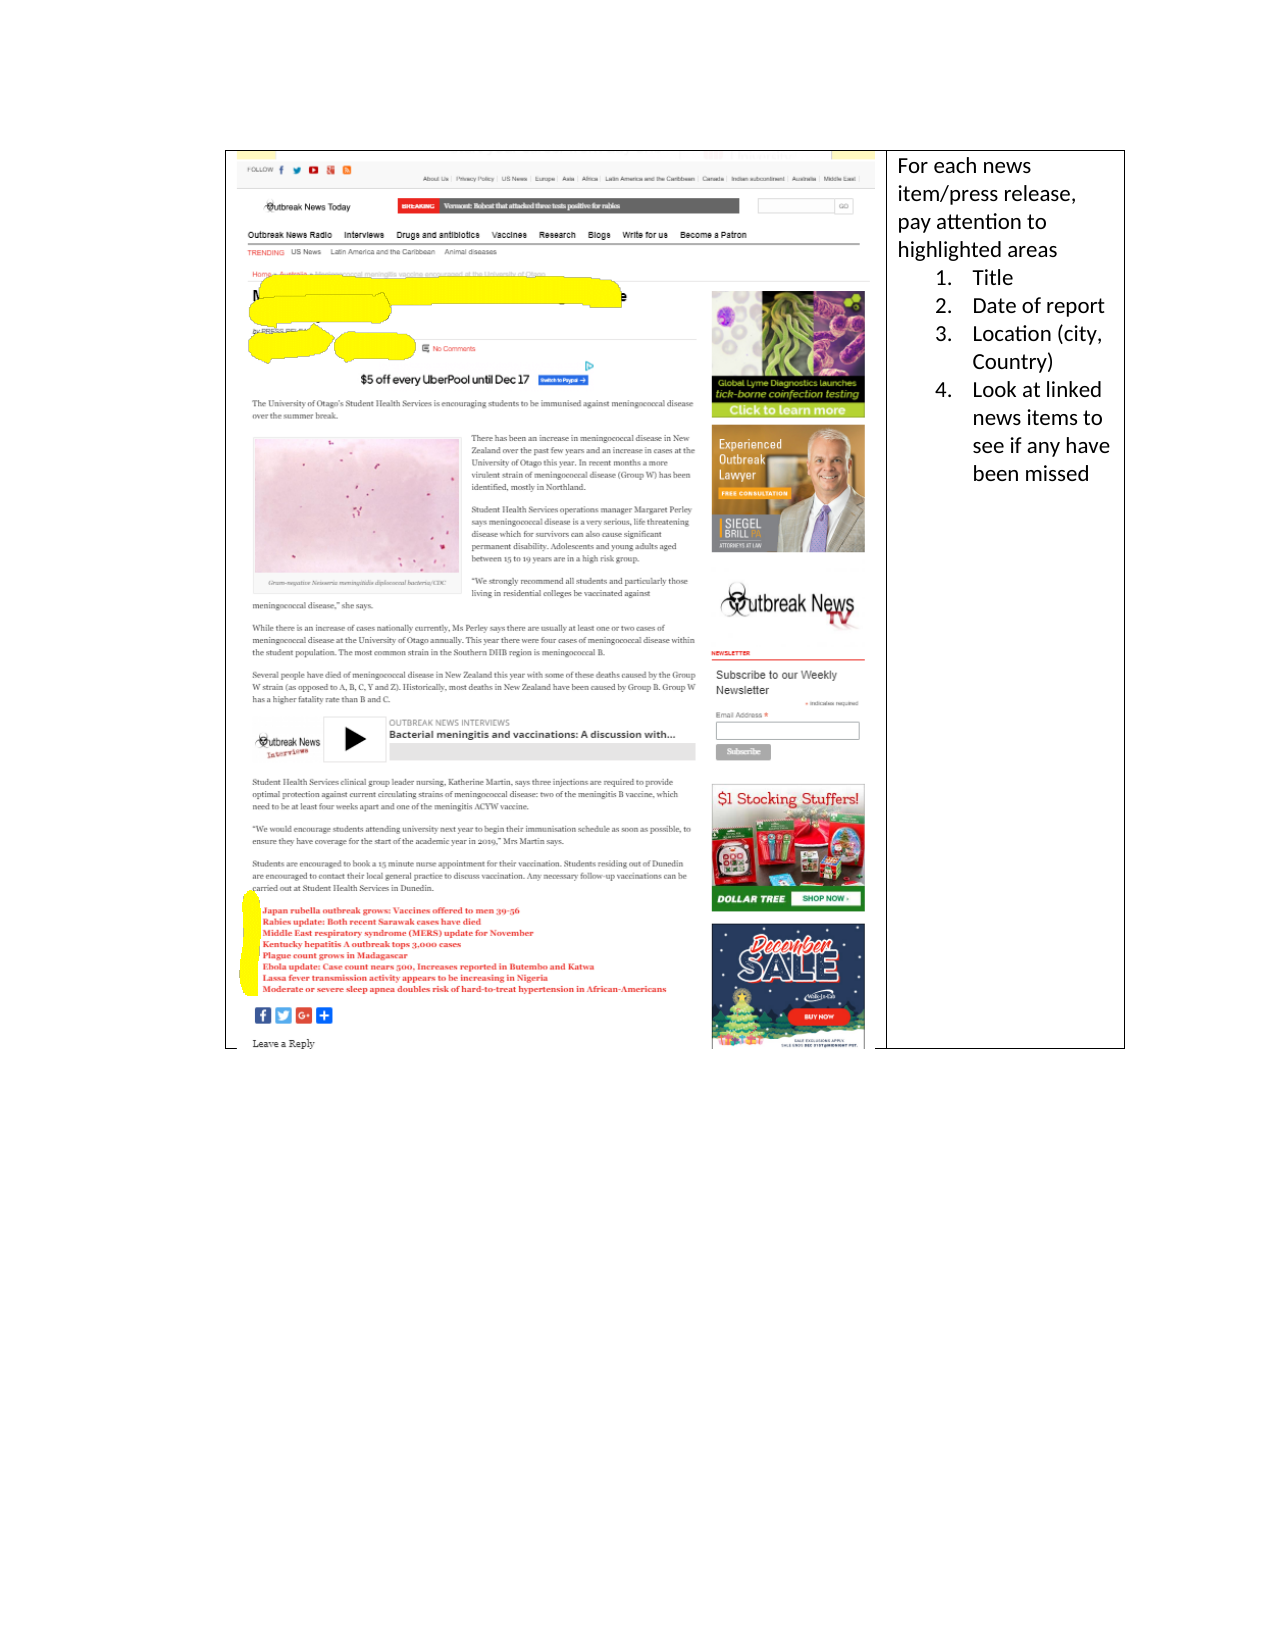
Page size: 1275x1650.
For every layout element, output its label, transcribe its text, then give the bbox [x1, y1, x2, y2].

table_header [875, 151, 886, 1048]
table_header [226, 151, 236, 1048]
table_header For each news item/press release, pay attention to highlighted areas Title Date of report Location (city, Country) Look at linked news items to see if any have been missed [887, 151, 1124, 1048]
picture [236, 151, 875, 1049]
